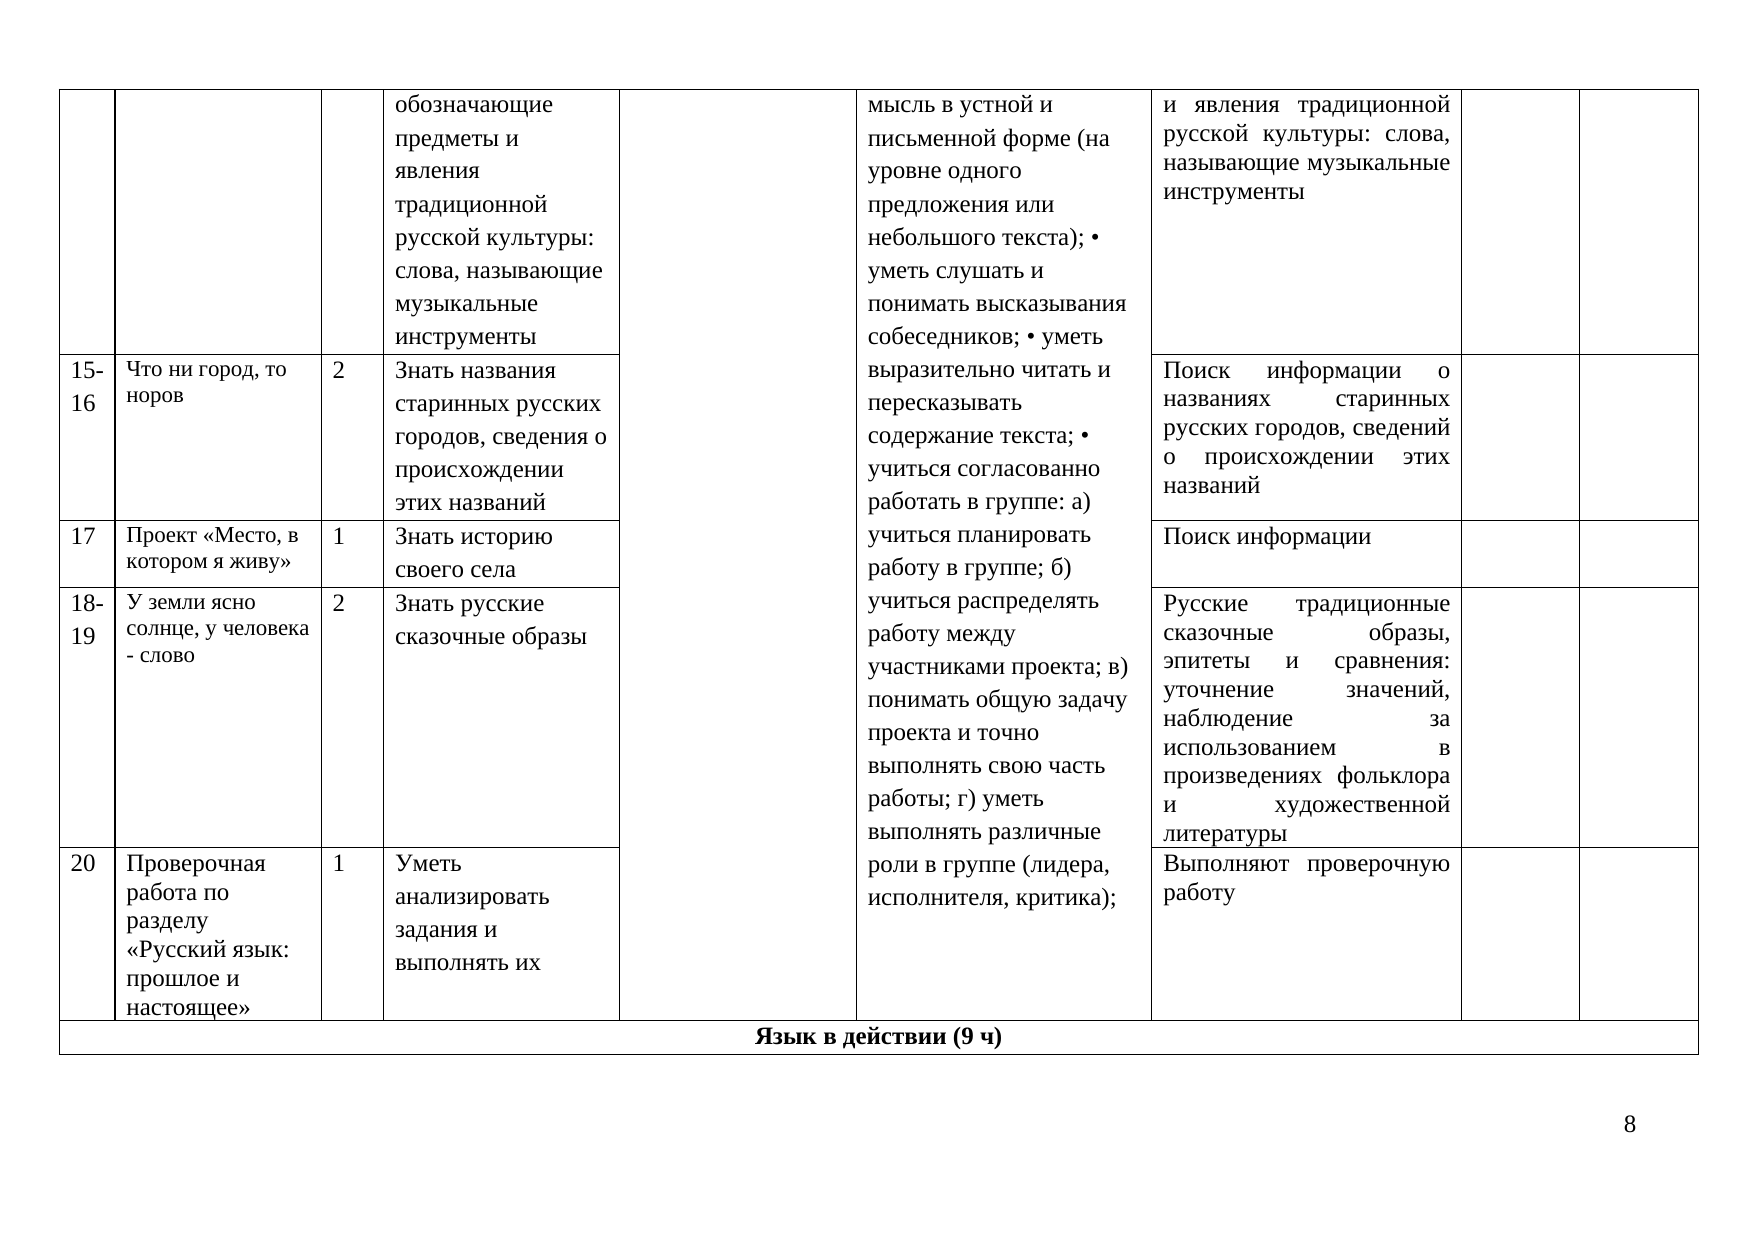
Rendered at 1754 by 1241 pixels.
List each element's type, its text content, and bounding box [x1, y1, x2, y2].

table_cell Знать названия старинных русских городов, сведения о происхождении этих названий [384, 355, 619, 520]
table_cell Выполняют проверочную работу [1152, 848, 1461, 1020]
table_cell Проверочная работа по разделу «Русский язык: прошлое и настоящее» [116, 848, 321, 1020]
table_cell Поиск информации [1152, 521, 1461, 587]
table_cell Уметь анализировать задания и выполнять их [384, 848, 619, 1020]
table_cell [1152, 90, 1461, 354]
table_cell 14 [60, 90, 114, 354]
table_cell Поиск информации о названиях старинных русских городов, сведений о происхождении этих названий [1152, 355, 1461, 520]
table_cell 20 [60, 848, 114, 1020]
table_cell Знать историю своего села [384, 521, 619, 587]
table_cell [116, 90, 321, 354]
table_cell 1 [322, 521, 383, 587]
table_cell Проект «Место, в котором я живу» [116, 521, 321, 587]
table_cell Знать русские сказочные образы [384, 588, 619, 847]
table_cell [1462, 848, 1579, 1020]
table_cell Русские традиционные сказочные образы, эпитеты и сравнения: уточнение значений, наблюдение за использованием в произведениях фольклора и художественной литературы [1152, 588, 1461, 847]
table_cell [384, 90, 619, 354]
table_cell [1462, 521, 1579, 587]
table_cell Что ни город, то норов [116, 355, 321, 520]
table_cell 1 [322, 90, 383, 354]
table_cell [1580, 848, 1698, 1020]
table_cell [1580, 355, 1698, 520]
table_cell [1580, 90, 1698, 354]
table_cell 17 [60, 521, 114, 587]
table_cell 18-19 [60, 588, 114, 847]
table_cell [1462, 90, 1579, 354]
table_cell У земли ясно солнце, у человека - слово [116, 588, 321, 847]
table_cell [1462, 355, 1579, 520]
table_cell 1 [322, 848, 383, 1020]
table_cell 15-16 [60, 355, 114, 520]
table_cell [1462, 588, 1579, 847]
table_cell [1580, 588, 1698, 847]
table_cell Язык в действии (9 ч) [60, 1021, 1698, 1054]
table_cell 2 [322, 355, 383, 520]
table_cell 2 [322, 588, 383, 847]
table_cell [1580, 521, 1698, 587]
